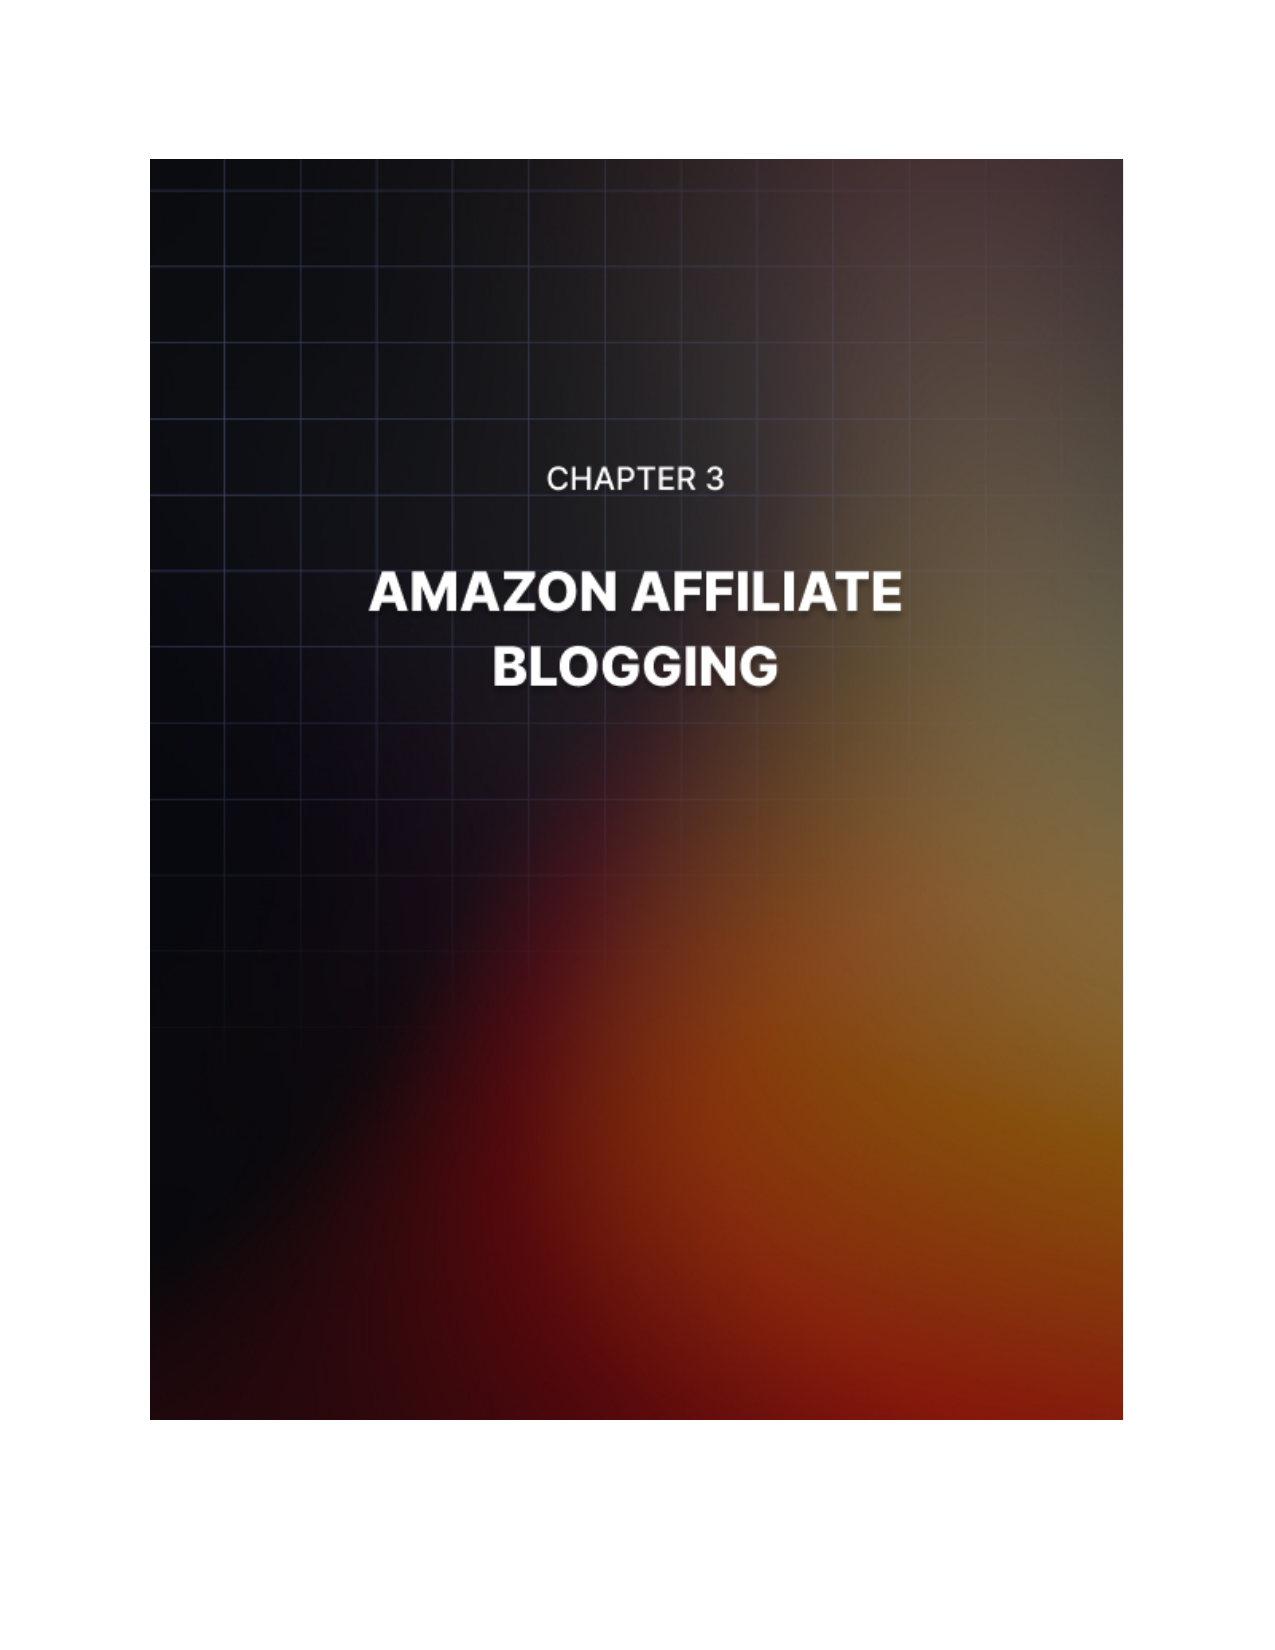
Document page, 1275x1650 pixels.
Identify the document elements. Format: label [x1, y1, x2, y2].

picture [150, 159, 1124, 1420]
